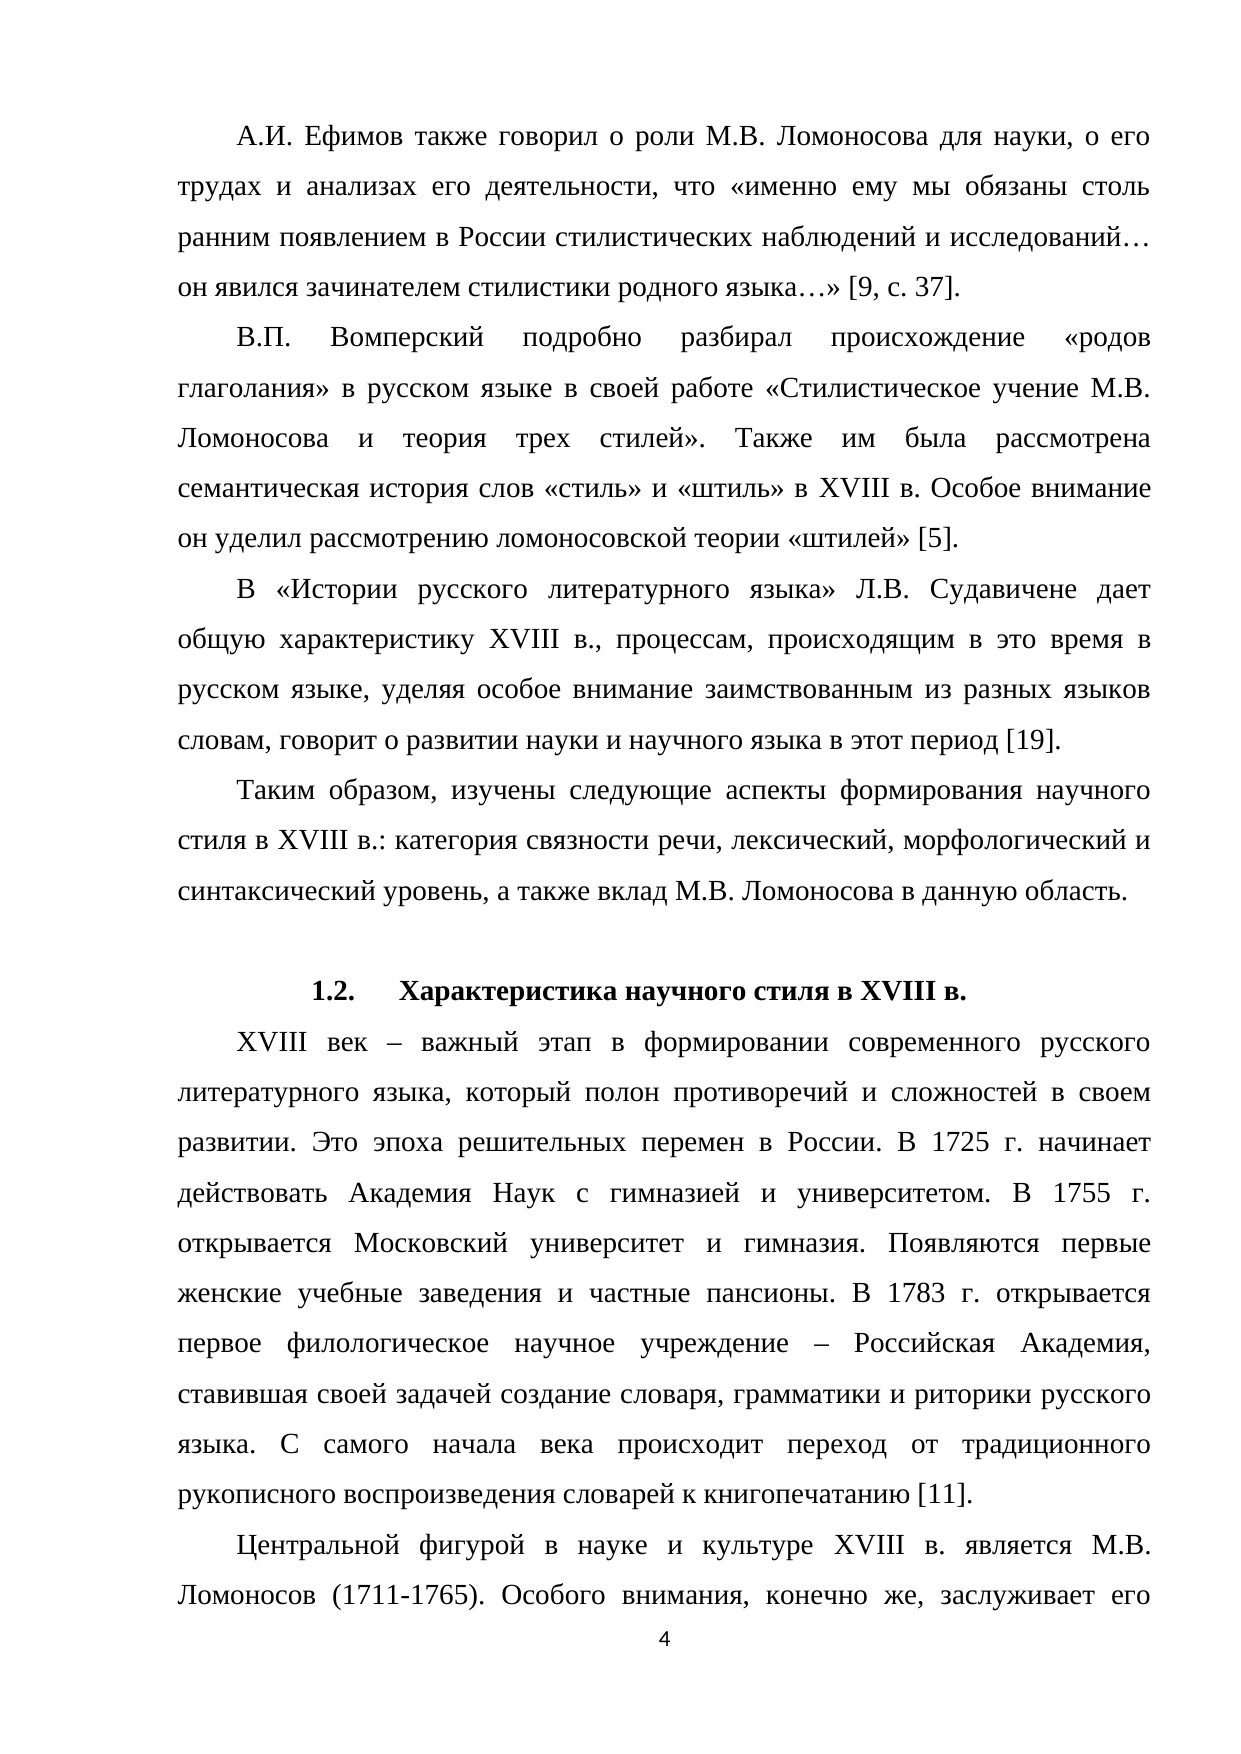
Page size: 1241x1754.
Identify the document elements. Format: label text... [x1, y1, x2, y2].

text Таким образом, изучены следующие аспекты формирования научного стиля в XVIII в.: категория связности речи, лексический, морфологический и синтаксический уровень, а также вклад М.В. Ломоносова в данную область. [177, 772, 1152, 906]
text В.П. Вомперский подробно разбирал происхождение «родов глаголания» в русском языке в своей работе «Стилистическое учение М.В. Ломоносова и теория трех стилей». Также им была рассмотрена семантическая история слов «стиль» и «штиль» в XVIII в. Особое внимание он уделил рассмотрению ломоносовской теории «штилей» [5]. [177, 319, 1152, 554]
text А.И. Ефимов также говорил о роли М.В. Ломоносова для науки, о его трудах и анализах его деятельности, что «именно ему мы обязаны столь ранним появлением в России стилистических наблюдений и исследований… он явился зачинателем стилистики родного языка…» [9, с. 37]. [177, 118, 1152, 303]
text В «Истории русского литературного языка» Л.В. Судавичене дает общую характеристику XVIII в., процессам, происходящим в это время в русском языке, уделяя особое внимание заимствованным из разных языков словам, говорит о развитии науки и научного языка в этот период [19]. [177, 571, 1152, 755]
list Характеристика научного стиля в XVIII в. [252, 973, 1152, 1007]
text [177, 1527, 1152, 1611]
text XVIII век – важный этап в формировании современного русского литературного языка, который полон противоречий и сложностей в своем развитии. Это эпоха решительных перемен в России. В 1725 г. начинает действовать Академия Наук с гимназией и университетом. В 1755 г. открывается Московский университет и гимназия. Появляются первые женские учебные заведения и частные пансионы. В 1783 г. открывается первое филологическое научное учреждение – Российская Академия, ставившая своей задачей создание словаря, грамматики и риторики русского языка. С самого начала века происходит переход от традиционного рукописного воспроизведения словарей к книгопечатанию [11]. [177, 1024, 1152, 1510]
